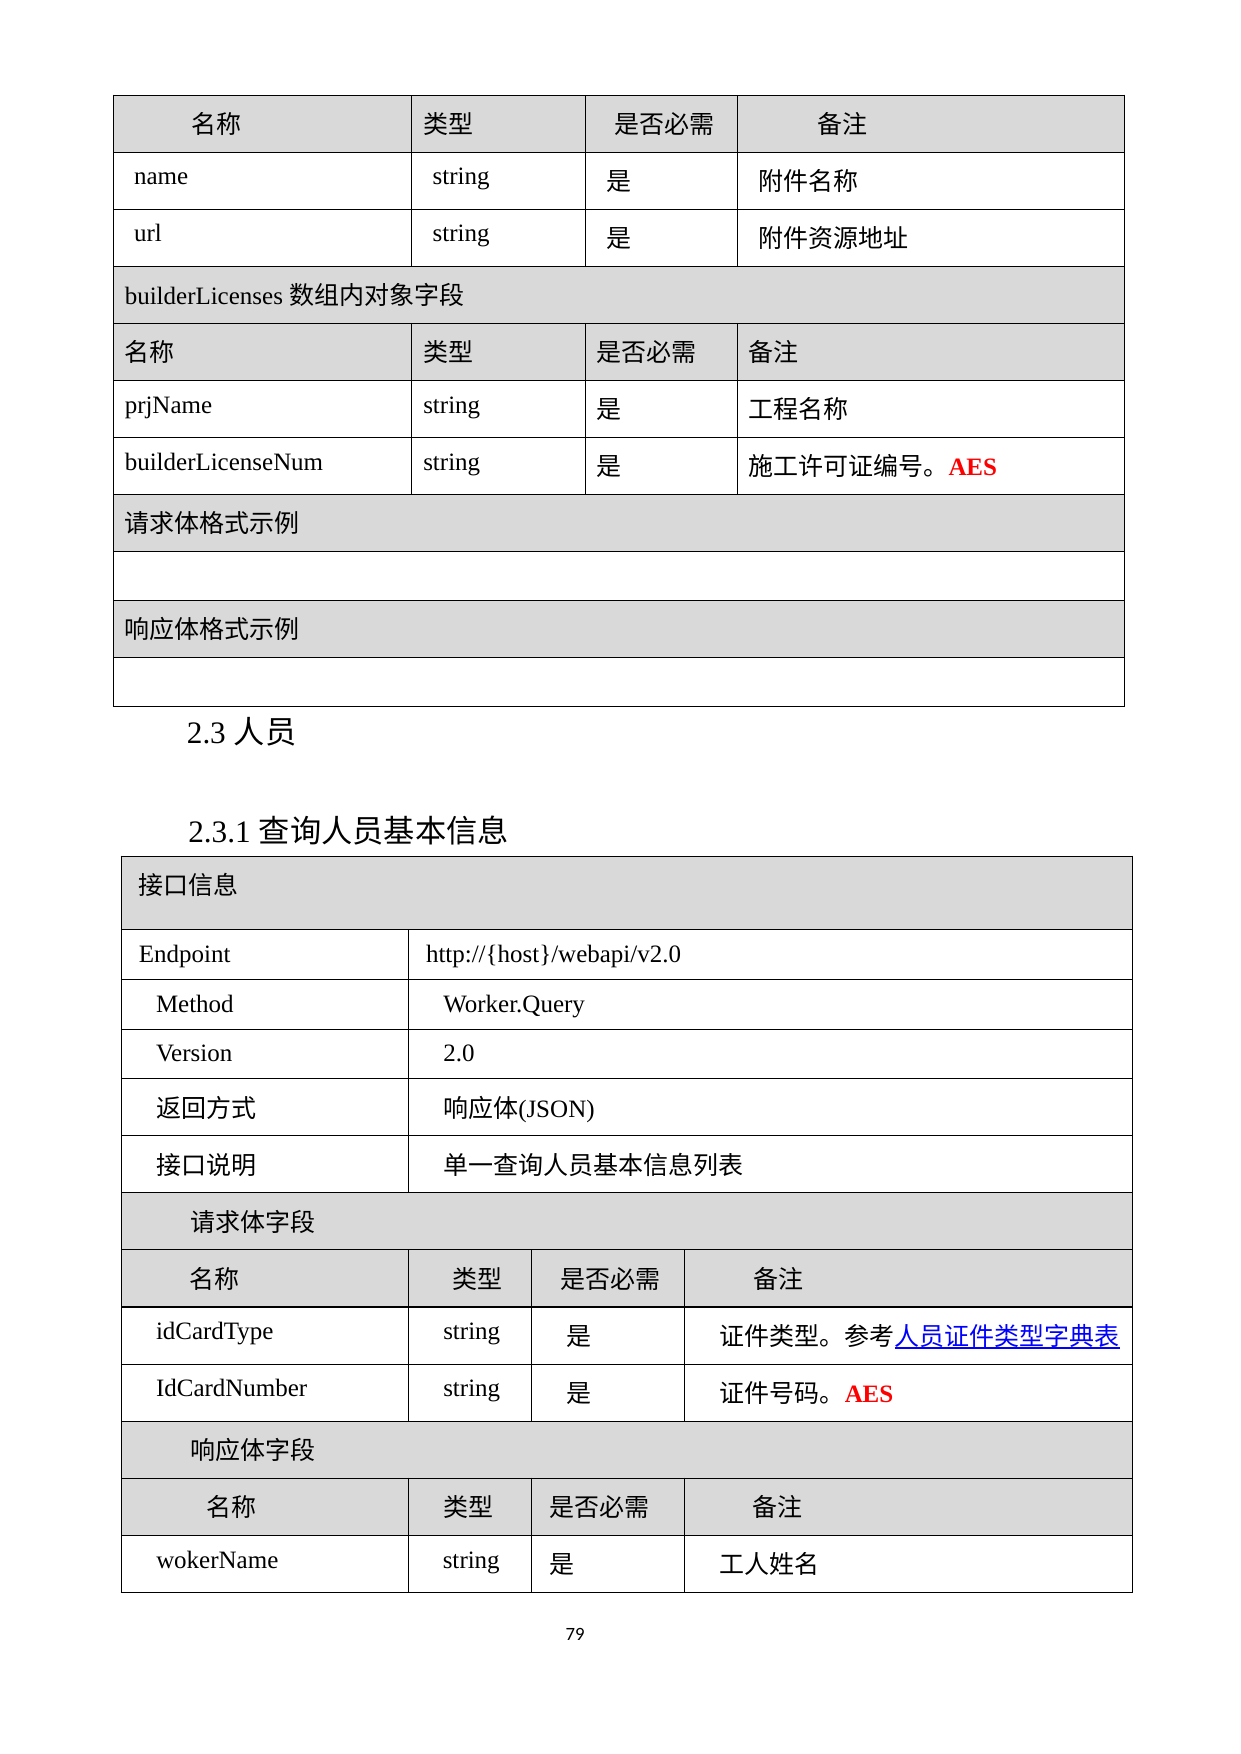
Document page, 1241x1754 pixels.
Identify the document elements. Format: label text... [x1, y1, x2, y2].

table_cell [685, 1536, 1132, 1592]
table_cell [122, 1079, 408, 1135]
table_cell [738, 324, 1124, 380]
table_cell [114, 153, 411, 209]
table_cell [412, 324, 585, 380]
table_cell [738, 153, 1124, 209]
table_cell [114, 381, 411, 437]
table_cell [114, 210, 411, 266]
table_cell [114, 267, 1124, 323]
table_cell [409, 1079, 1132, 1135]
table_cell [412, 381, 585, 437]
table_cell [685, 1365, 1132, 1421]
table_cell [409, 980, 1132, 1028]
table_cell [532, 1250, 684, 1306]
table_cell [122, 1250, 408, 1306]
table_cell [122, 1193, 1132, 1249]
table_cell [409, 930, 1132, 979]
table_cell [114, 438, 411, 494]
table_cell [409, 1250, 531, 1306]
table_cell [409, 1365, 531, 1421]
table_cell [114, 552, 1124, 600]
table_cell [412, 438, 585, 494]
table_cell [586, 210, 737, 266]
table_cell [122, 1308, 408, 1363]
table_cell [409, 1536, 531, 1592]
subtitle 2.3 人员 [187, 707, 1134, 752]
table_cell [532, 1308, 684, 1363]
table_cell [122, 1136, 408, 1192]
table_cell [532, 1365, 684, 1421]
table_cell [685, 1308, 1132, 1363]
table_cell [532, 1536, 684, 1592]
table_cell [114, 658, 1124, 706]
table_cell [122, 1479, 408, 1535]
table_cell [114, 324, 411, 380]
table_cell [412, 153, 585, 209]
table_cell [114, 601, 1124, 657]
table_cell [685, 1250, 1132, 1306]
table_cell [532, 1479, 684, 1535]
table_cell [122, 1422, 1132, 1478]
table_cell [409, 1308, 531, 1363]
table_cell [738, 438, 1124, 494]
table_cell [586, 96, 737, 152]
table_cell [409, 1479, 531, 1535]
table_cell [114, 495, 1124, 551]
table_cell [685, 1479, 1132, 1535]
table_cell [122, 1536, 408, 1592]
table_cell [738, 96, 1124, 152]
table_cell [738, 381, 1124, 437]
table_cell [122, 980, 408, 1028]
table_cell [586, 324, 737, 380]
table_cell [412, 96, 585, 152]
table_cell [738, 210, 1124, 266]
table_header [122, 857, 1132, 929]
subtitle 2.3.1 查询人员基本信息 [188, 806, 1134, 851]
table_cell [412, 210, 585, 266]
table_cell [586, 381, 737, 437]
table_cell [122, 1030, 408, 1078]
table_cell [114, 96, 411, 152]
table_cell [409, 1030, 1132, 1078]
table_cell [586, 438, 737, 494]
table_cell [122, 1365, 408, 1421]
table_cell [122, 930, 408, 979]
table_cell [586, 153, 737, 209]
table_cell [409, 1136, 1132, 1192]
